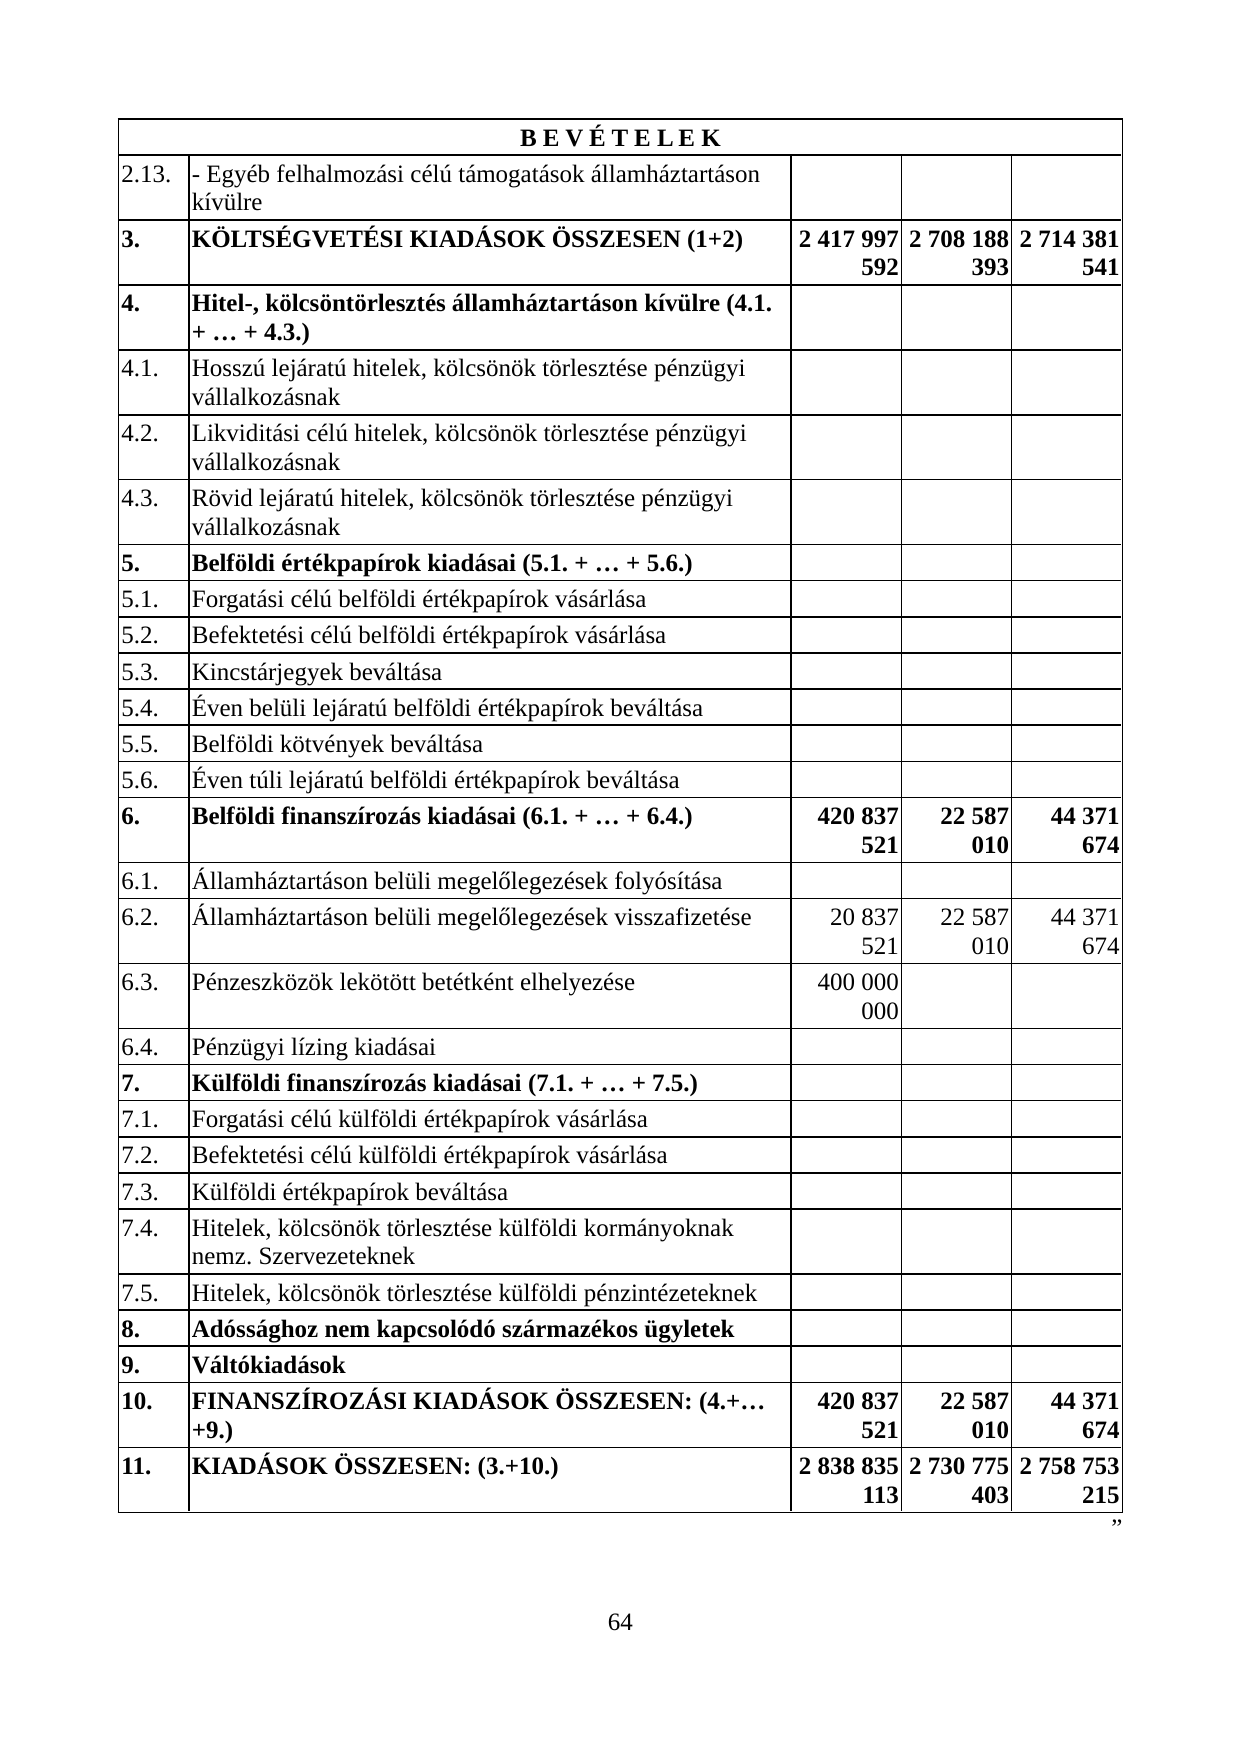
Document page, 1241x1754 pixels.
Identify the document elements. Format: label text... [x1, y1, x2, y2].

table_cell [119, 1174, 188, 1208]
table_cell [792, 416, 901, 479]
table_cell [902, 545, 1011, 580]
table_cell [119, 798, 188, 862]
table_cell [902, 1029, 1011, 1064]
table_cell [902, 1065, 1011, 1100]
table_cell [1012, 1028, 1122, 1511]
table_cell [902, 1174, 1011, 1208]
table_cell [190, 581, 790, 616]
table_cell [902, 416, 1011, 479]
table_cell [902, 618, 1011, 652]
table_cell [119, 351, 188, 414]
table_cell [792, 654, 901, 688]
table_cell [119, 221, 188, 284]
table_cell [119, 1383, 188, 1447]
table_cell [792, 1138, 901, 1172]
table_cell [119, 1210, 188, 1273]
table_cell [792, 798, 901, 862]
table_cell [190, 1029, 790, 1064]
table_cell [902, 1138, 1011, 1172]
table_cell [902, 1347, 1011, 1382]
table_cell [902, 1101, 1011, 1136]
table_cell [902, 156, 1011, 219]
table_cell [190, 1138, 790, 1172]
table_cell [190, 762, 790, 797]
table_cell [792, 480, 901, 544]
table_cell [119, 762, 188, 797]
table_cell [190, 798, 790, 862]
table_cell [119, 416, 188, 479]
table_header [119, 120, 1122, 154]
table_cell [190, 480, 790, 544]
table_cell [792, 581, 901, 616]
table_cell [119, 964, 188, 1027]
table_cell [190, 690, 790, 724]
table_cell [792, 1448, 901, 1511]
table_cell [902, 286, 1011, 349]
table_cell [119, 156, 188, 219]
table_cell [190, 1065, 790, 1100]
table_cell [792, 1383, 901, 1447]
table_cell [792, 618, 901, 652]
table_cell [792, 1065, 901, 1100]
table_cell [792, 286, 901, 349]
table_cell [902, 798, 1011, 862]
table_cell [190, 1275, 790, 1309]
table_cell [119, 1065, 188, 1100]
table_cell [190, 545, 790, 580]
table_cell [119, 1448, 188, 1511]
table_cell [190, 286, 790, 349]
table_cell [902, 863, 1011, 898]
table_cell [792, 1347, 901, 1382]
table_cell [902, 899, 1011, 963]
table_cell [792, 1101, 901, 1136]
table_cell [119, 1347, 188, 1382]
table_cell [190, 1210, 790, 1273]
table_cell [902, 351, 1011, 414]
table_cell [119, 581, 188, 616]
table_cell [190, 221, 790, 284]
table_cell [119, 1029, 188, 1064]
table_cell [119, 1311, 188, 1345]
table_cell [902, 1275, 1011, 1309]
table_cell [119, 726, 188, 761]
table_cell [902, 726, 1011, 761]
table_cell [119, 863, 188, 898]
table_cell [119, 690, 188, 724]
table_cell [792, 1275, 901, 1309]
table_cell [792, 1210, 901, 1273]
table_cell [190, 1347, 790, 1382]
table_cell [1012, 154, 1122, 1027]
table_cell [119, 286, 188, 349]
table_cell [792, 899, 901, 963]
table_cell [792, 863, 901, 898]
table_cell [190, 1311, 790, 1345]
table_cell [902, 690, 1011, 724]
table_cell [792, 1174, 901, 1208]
text ” [118, 1513, 1122, 1542]
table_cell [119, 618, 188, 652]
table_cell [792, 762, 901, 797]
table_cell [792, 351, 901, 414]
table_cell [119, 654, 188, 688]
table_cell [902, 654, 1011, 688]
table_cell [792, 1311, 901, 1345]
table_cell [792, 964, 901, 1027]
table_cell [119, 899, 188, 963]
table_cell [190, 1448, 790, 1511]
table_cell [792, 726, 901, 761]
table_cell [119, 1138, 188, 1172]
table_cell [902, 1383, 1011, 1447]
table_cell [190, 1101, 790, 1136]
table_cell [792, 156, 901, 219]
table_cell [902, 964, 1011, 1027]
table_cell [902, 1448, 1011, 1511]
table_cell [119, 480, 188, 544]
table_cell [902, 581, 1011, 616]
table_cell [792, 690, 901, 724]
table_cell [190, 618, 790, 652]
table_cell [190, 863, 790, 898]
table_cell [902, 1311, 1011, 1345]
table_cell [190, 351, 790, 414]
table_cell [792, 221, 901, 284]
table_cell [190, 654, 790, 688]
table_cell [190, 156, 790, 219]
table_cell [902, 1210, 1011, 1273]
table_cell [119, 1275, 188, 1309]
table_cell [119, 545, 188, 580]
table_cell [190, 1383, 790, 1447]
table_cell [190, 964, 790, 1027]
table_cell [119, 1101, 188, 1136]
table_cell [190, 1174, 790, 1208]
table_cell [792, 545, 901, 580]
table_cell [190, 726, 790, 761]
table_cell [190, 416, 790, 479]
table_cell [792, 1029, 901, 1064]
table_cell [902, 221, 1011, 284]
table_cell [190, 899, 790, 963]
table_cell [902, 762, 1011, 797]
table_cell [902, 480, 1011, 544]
